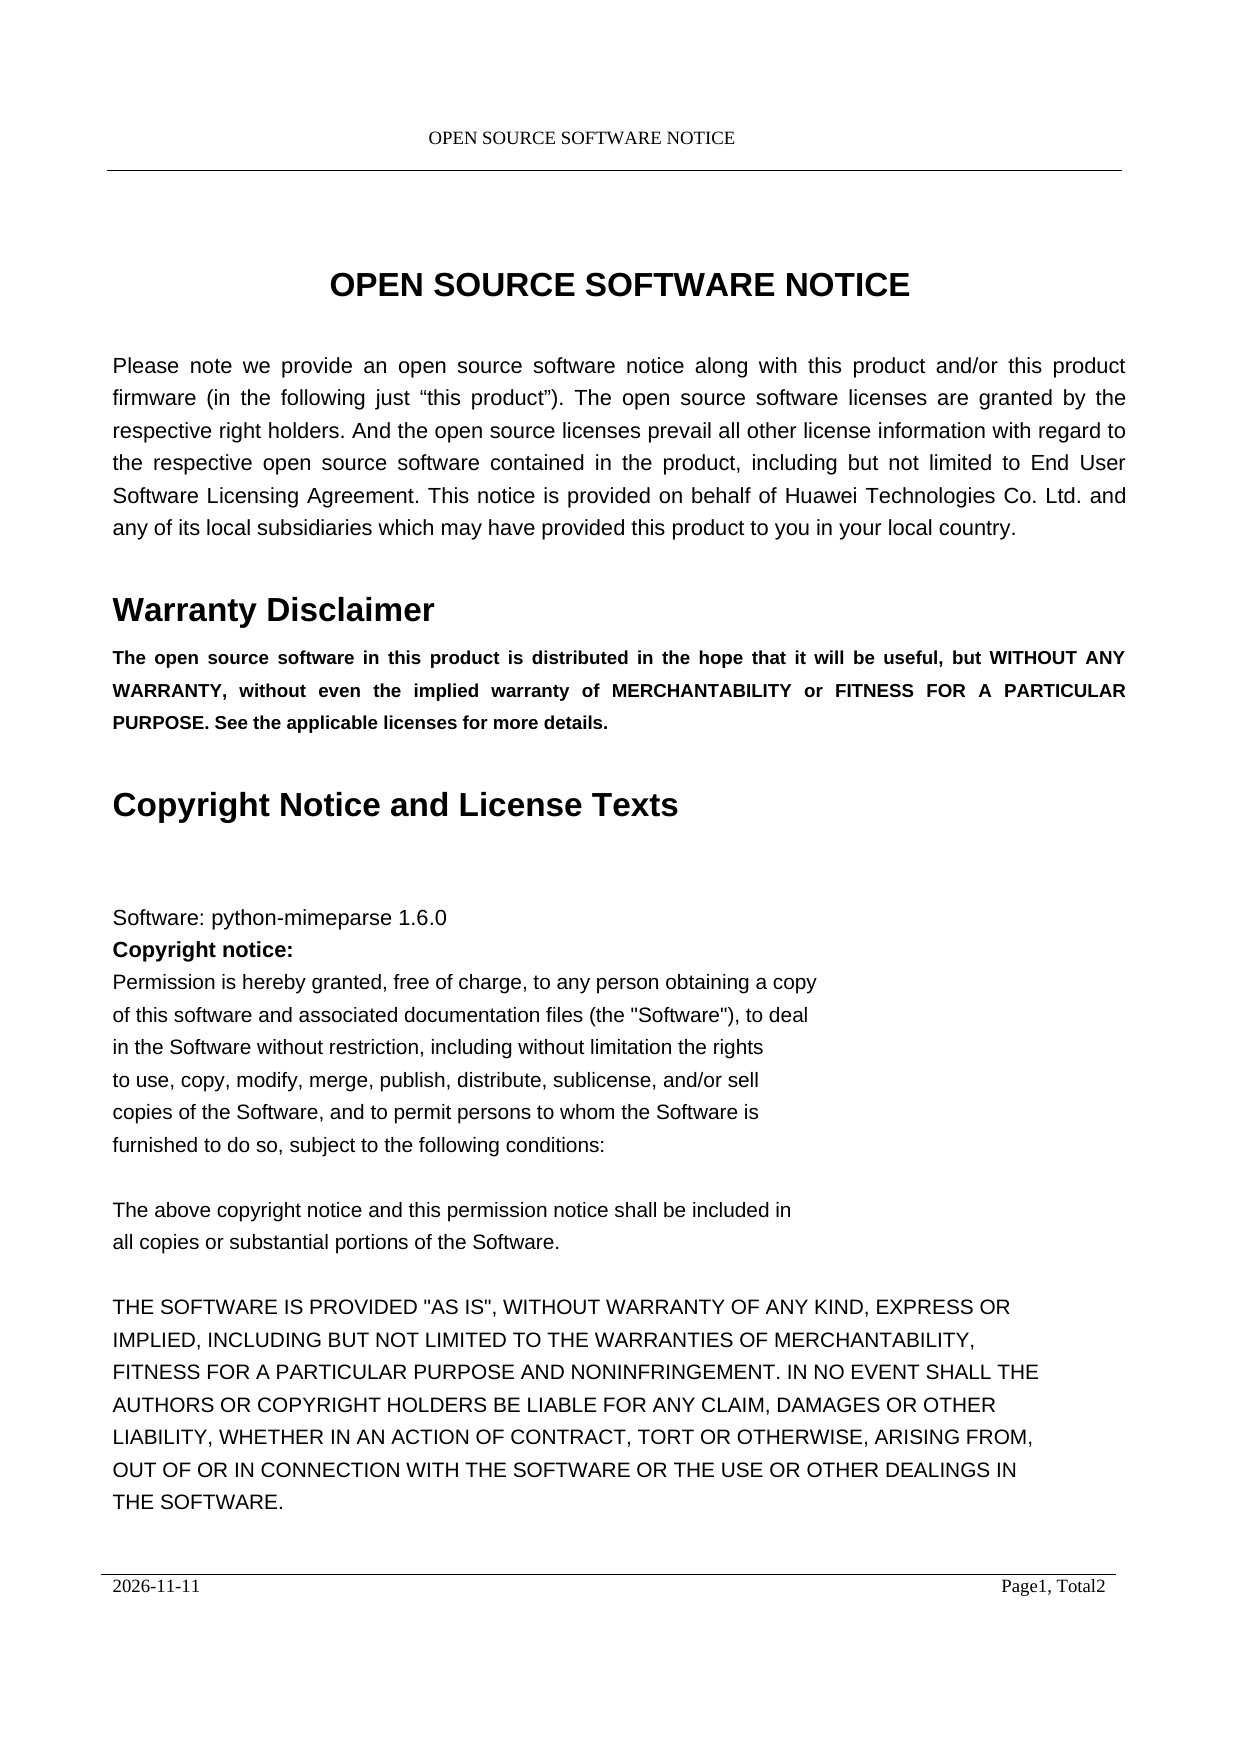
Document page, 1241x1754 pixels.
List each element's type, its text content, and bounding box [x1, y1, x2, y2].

text furnished to do so, subject to the following conditions: [112, 1128, 1128, 1161]
text copies of the Software, and to permit persons to whom the Software is [112, 1096, 1128, 1128]
text of this software and associated documentation files (the "Software"), to deal [112, 998, 1128, 1031]
text Software: python-mimeparse 1.6.0 [112, 901, 1128, 933]
text The open source software in this product is distributed in the hope that it will be useful, but WITHOUT ANY WARRANTY, without even the implied warranty of MERCHANTABILITY or FITNESS FOR A PARTICULAR PURPOSE. See the applicable licenses for more details. [112, 641, 1128, 739]
text OUT OF OR IN CONNECTION WITH THE SOFTWARE OR THE USE OR OTHER DEALINGS IN [112, 1453, 1128, 1486]
text to use, copy, modify, merge, publish, distribute, sublicense, and/or sell [112, 1063, 1128, 1096]
text The above copyright notice and this permission notice shall be included in [112, 1193, 1128, 1226]
text Copyright Notice and License Texts [112, 771, 1128, 836]
text all copies or substantial portions of the Software. [112, 1226, 1128, 1258]
text Permission is hereby granted, free of charge, to any person obtaining a copy [112, 966, 1128, 998]
text OPEN SOURCE SOFTWARE NOTICE [112, 251, 1128, 316]
text THE SOFTWARE IS PROVIDED "AS IS", WITHOUT WARRANTY OF ANY KIND, EXPRESS OR [112, 1291, 1128, 1323]
text THE SOFTWARE. [112, 1486, 1128, 1518]
text AUTHORS OR COPYRIGHT HOLDERS BE LIABLE FOR ANY CLAIM, DAMAGES OR OTHER [112, 1388, 1128, 1421]
text Copyright notice: [112, 933, 1128, 966]
text IMPLIED, INCLUDING BUT NOT LIMITED TO THE WARRANTIES OF MERCHANTABILITY, [112, 1323, 1128, 1356]
text LIABILITY, WHETHER IN AN ACTION OF CONTRACT, TORT OR OTHERWISE, ARISING FROM, [112, 1421, 1128, 1453]
text Warranty Disclaimer [112, 576, 1128, 641]
text in the Software without restriction, including without limitation the rights [112, 1031, 1128, 1063]
text Please note we provide an open source software notice along with this product and/or this product firmware (in the following just “this product”). The open source software licenses are granted by the respective right holders. And the open source licenses prevail all other license information with regard to the respective open source software contained in the product, including but not limited to End User Software Licensing Agreement. This notice is provided on behalf of Huawei Technologies Co. Ltd. and any of its local subsidiaries which may have provided this product to you in your local country. [112, 349, 1128, 544]
text FITNESS FOR A PARTICULAR PURPOSE AND NONINFRINGEMENT. IN NO EVENT SHALL THE [112, 1356, 1128, 1388]
